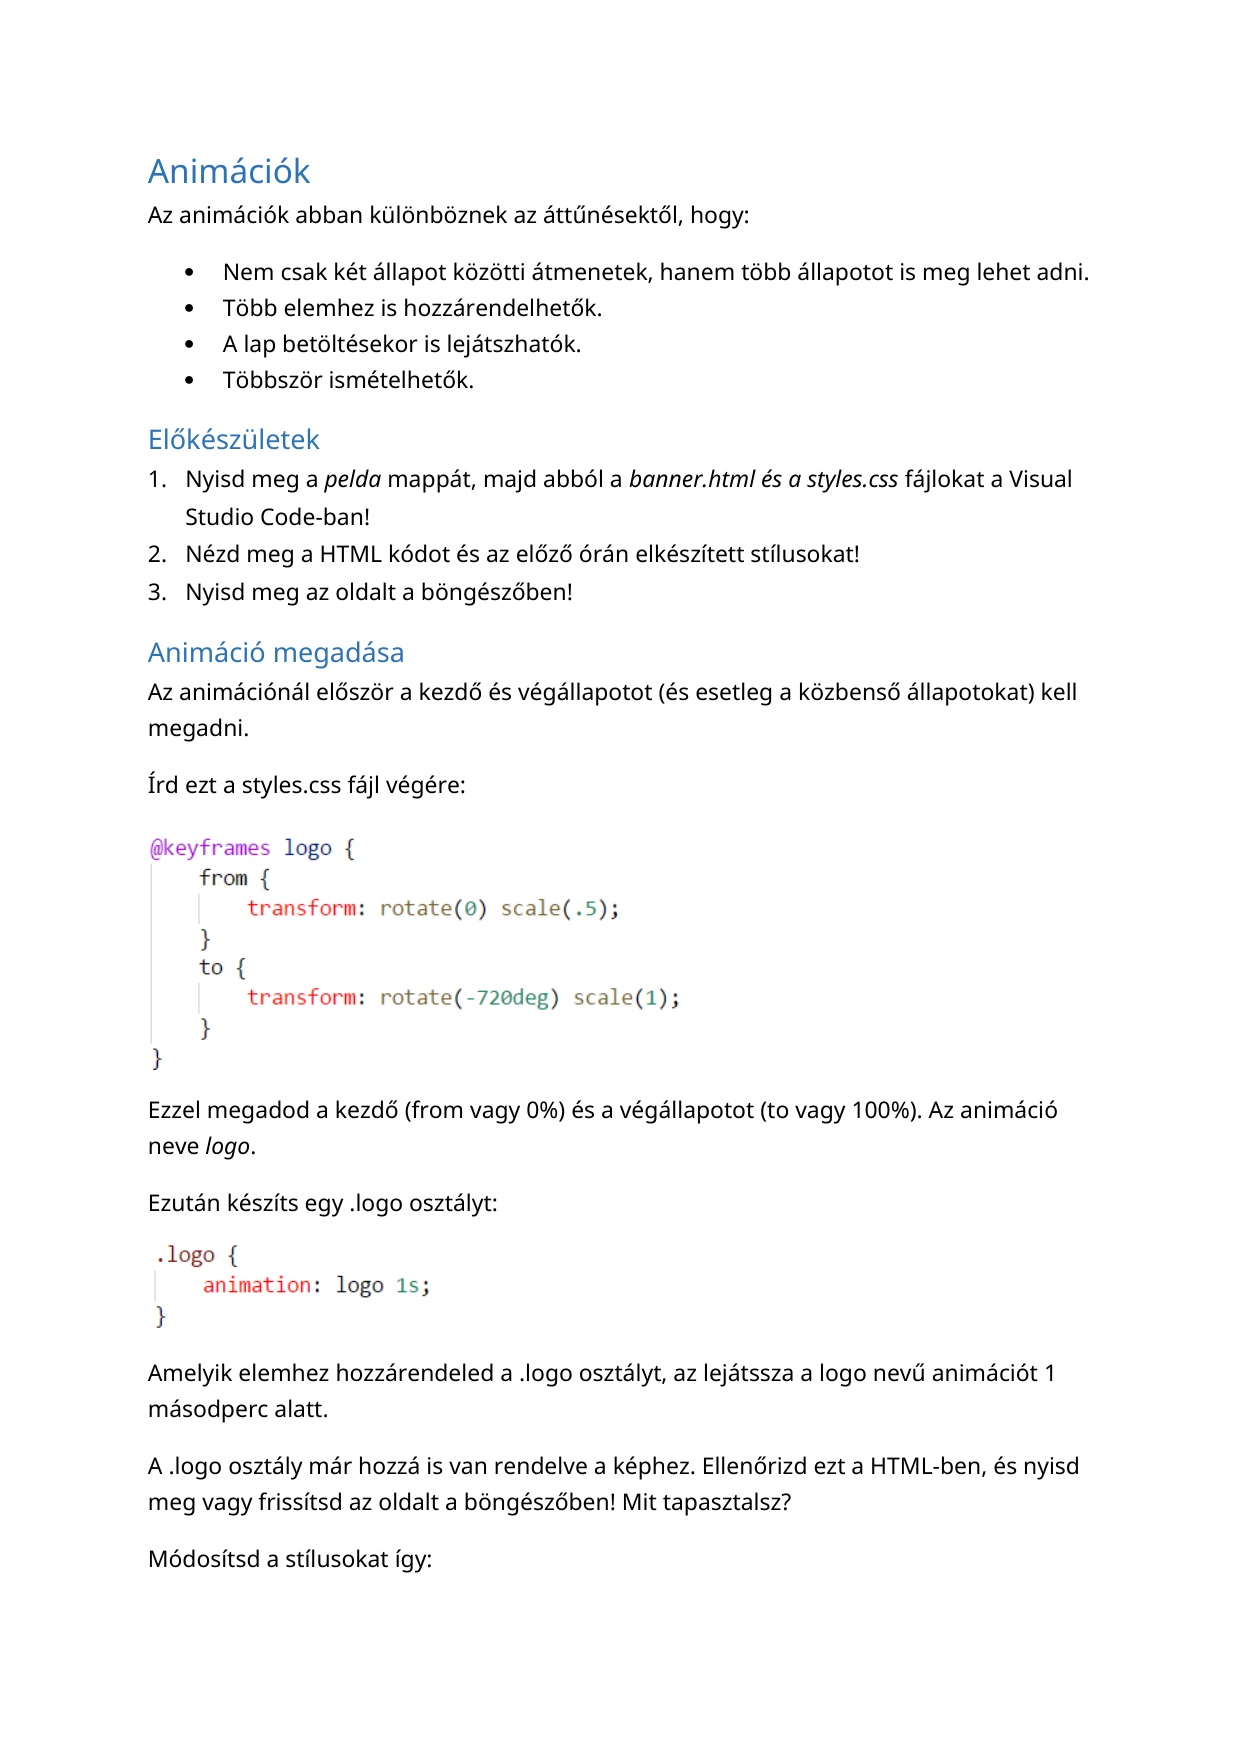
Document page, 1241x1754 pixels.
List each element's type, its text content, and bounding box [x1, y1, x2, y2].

list Többször ismételhetők. [185, 364, 1093, 395]
list A lap betöltésekor is lejátszhatók. [185, 328, 1093, 359]
subtitle Animációk [148, 148, 1093, 193]
text Írd ezt a styles.css fájl végére: [148, 769, 1093, 800]
list Nyisd meg a pelda mappát, majd abból a banner.html és a styles.css fájlokat a Visual Studio Code-ban! [148, 463, 1093, 532]
list Több elemhez is hozzárendelhetők. [185, 292, 1093, 323]
picture [147, 825, 691, 1070]
text Az animációk abban különböznek az áttűnésektől, hogy: [148, 199, 1093, 231]
text A .logo osztály már hozzá is van rendelve a képhez. Ellenőrizd ezt a HTML-ben, és nyisd meg vagy frissítsd az oldalt a böngészőben! Mit tapasztalsz? [148, 1450, 1093, 1517]
subtitle Előkészületek [148, 421, 1093, 457]
text Amelyik elemhez hozzárendeled a .logo osztályt, az lejátssza a logo nevű animációt 1 másodperc alatt. [148, 1357, 1093, 1424]
subtitle Animáció megadása [148, 634, 1093, 671]
list Nyisd meg az oldalt a böngészőben! [148, 576, 1093, 607]
list Nézd meg a HTML kódot és az előző órán elkészített stílusokat! [148, 538, 1093, 569]
picture [147, 1243, 439, 1333]
text Ezután készíts egy .logo osztályt: [148, 1187, 1093, 1218]
text Módosítsd a stílusokat így: [148, 1542, 1093, 1574]
list Nem csak két állapot közötti átmenetek, hanem több állapotot is meg lehet adni. [185, 256, 1093, 287]
text Az animációnál először a kezdő és végállapotot (és esetleg a közbenső állapotokat) kell megadni. [148, 676, 1093, 743]
text Ezzel megadod a kezdő (from vagy 0%) és a végállapotot (to vagy 100%). Az animáció neve logo. [148, 1094, 1093, 1161]
